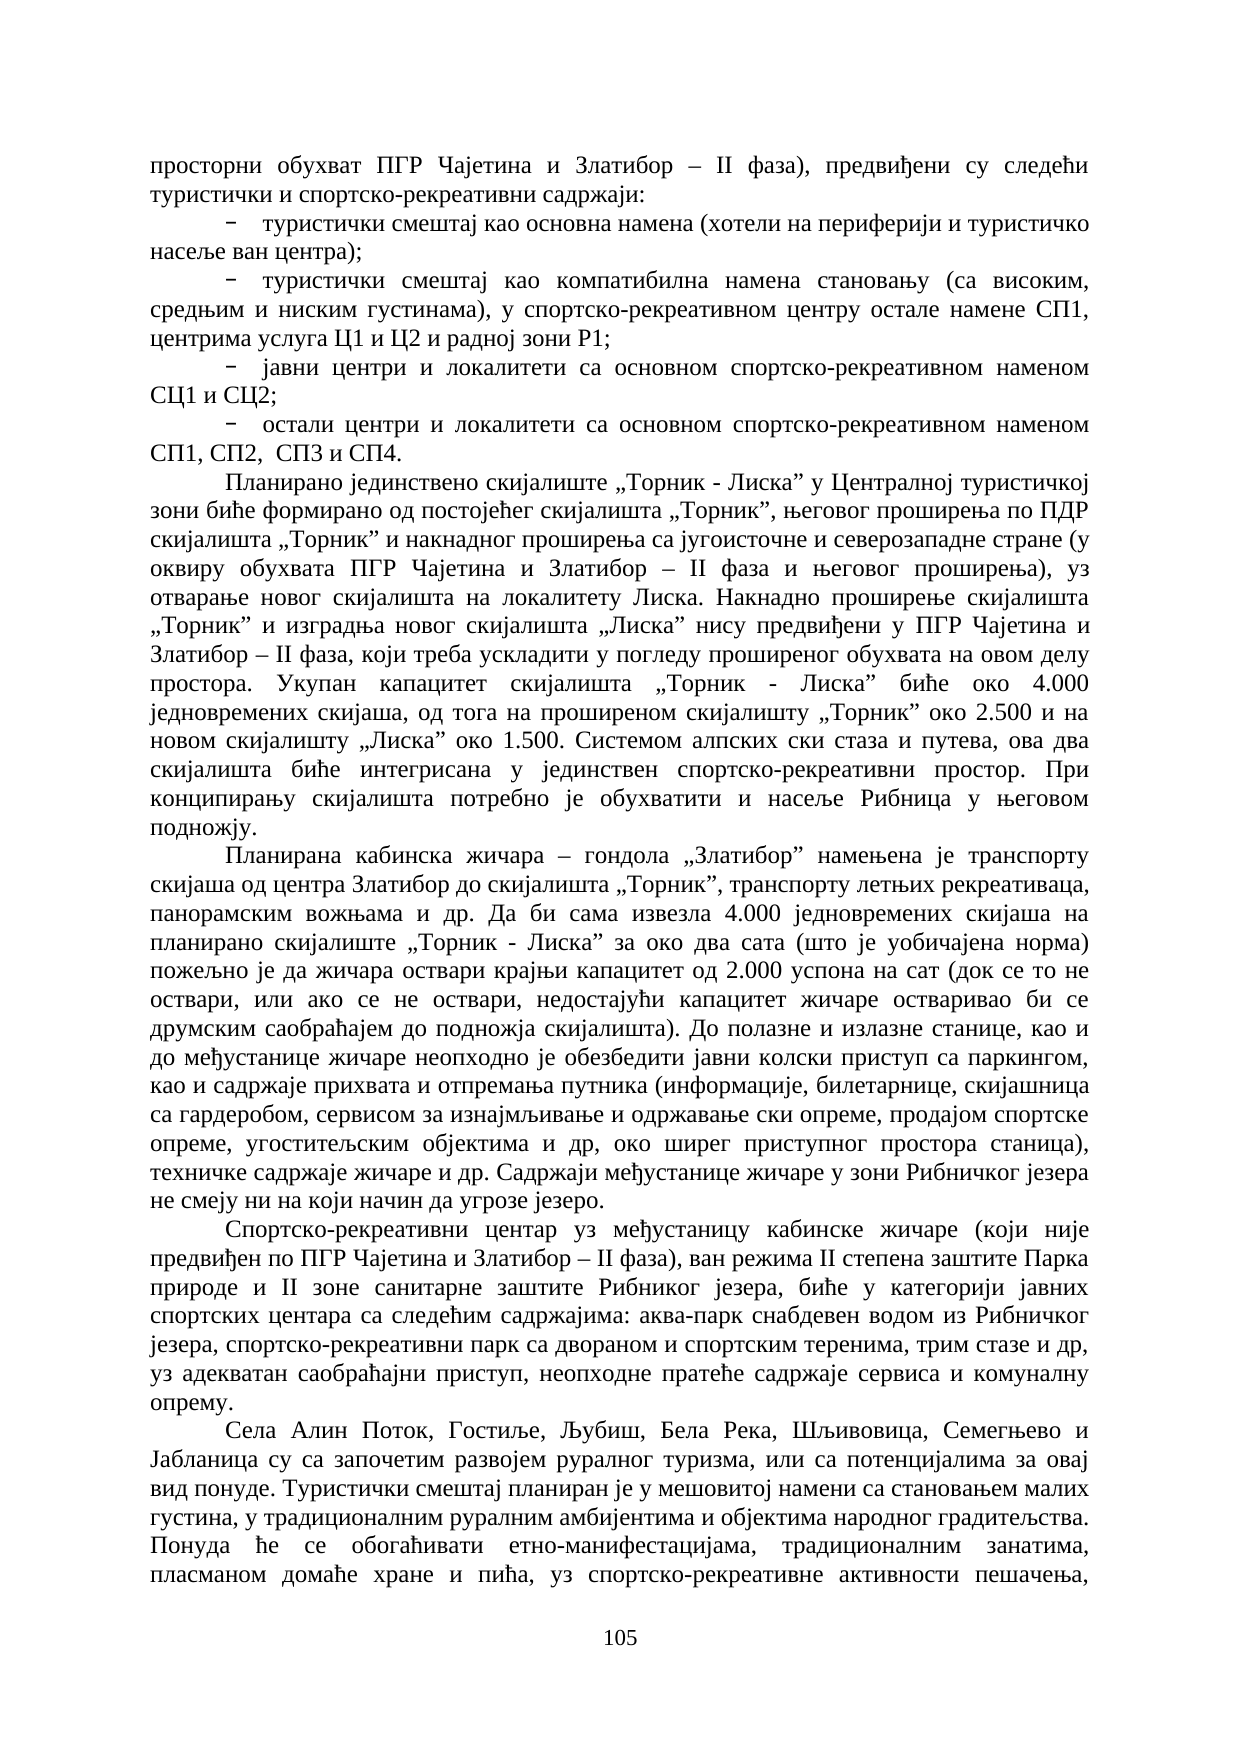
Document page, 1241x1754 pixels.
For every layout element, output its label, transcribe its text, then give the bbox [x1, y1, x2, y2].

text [150, 1415, 1090, 1588]
list јавни центри и локалитети са основном спортско-рекреативном наменом СЦ1 и СЦ2; [150, 351, 1090, 409]
list туристички смештај као основна намена (хотели на периферији и туристичко насеље ван центра); [150, 207, 1090, 265]
text Планирана кабинска жичара – гондола „Златибор” намењена је транспорту скијаша од центра Златибор до скијалишта „Торник”, транспорту летњих рекреативаца, панорамским вожњама и др. Да би сама извезла 4.000 једновремених скијаша на планирано скијалиште „Торник - Лиска” за око два сата (што је уобичајена норма) пожељно је да жичара оствари крајњи капацитет од 2.000 успона на сат (док се то не оствари, или ако се не оствари, недостајући капацитет жичаре остваривао би се друмским саобраћајем до подножја скијалишта). До полазне и излазне станице, као и до међустанице жичаре неопходно је обезбедити јавни колски приступ са паркингом, као и садржаје прихвата и отпремања путника (информације, билетарнице, скијашница са гардеробом, сервисом за изнајмљивање и одржавање ски опреме, продајом спортске опреме, угоститељским објектима и др, око ширег приступног простора станица), техничке садржаје жичаре и др. Садржаји међустанице жичаре у зони Рибничког језера не смеју ни на који начин да угрозе језеро. [150, 840, 1090, 1214]
list остали центри и локалитети са основном спортско-рекреативном наменом СП1, СП2, СП3 и СП4. [150, 409, 1090, 467]
text Планирано јединствено скијалиште „Торник - Лиска” у Централној туристичкој зони биће формирано од постојећег скијалишта „Торник”, његовог проширења по ПДР скијалишта „Торник” и накнадног проширења са југоисточне и северозападне стране (у оквиру обухвата ПГР Чајетина и Златибор – II фаза и његовог проширења), уз отварање новог скијалишта на локалитету Лиска. Накнадно проширење скијалишта „Торник” и изградња новог скијалишта „Лиска” нису предвиђени у ПГР Чајетина и Златибор – II фаза, који треба ускладити у погледу проширеног обухвата на овом делу простора. Укупан капацитет скијалишта „Торник - Лиска” биће око 4.000 једновремених скијаша, од тога на проширеном скијалишту „Торник” око 2.500 и на новом скијалишту „Лиска” око 1.500. Системом алпских ски стаза и путева, ова два скијалишта биће интегрисана у јединствен спортско-рекреативни простор. При конципирању скијалишта потребно је обухватити и насеље Рибница у његовом подножју. [150, 467, 1090, 840]
text Спортско-рекреативни центар уз међустаницу кабинске жичаре (који није предвиђен по ПГР Чајетина и Златибор – II фаза), ван режима II степена заштите Парка природе и II зоне санитарне заштите Рибниког језера, биће у категорији јавних спортских центара са следећим садржајима: аква-парк снабдевен водом из Рибничког језера, спортско-рекреативни парк са двораном и спортским теренима, трим стазе и др, уз адекватан саобраћајни приступ, неопходне пратеће садржаје сервиса и комуналну опрему. [150, 1214, 1090, 1415]
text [150, 150, 1090, 207]
list туристички смештај као компатибилна намена становању (са високим, средњим и ниским густинама), у спортско-рекреативном центру остале намене СП1, центрима услуга Ц1 и Ц2 и радној зони Р1; [150, 265, 1090, 351]
